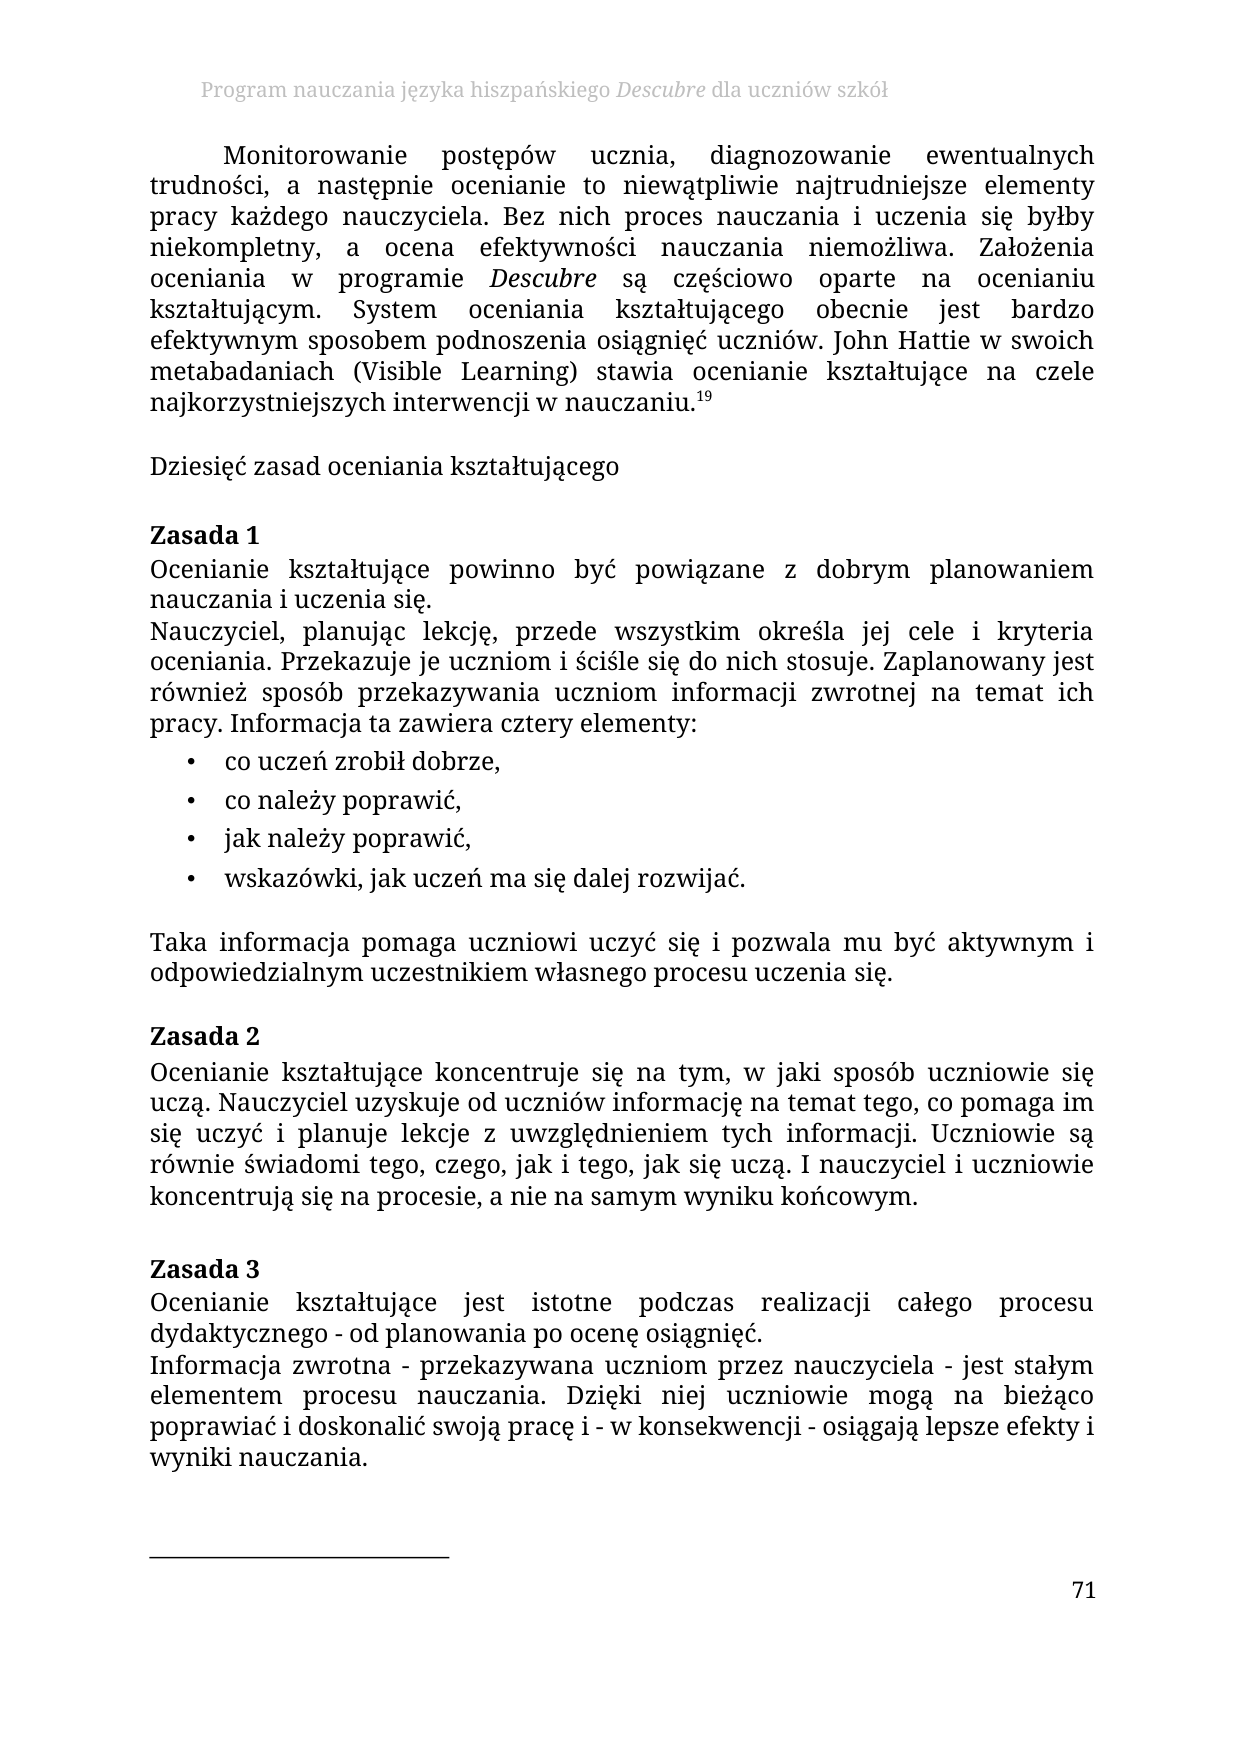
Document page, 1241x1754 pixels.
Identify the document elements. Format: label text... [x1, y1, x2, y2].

subtitle Zasada 3 [149, 1248, 1180, 1286]
text Ocenianie kształtujące koncentruje się na tym, w jaki sposób uczniowie się uczą. Nauczyciel uzyskuje od uczniów informację na temat tego, co pomaga im się uczyć i planuje lekcje z uwzględnieniem tych informacji. Uczniowie są równie świadomi tego, czego, jak i tego, jak się uczą. I nauczyciel i uczniowie koncentrują się na procesie, a nie na samym wyniku końcowym. [149, 1057, 1095, 1212]
text Informacja zwrotna - przekazywana uczniom przez nauczyciela - jest stałym elementem procesu nauczania. Dzięki niej uczniowie mogą na bieżąco poprawiać i doskonalić swoją pracę i - w konsekwencji - osiągają lepsze efekty i wyniki nauczania. [149, 1349, 1095, 1473]
text Taka informacja pomaga uczniowi uczyć się i pozwala mu być aktywnym i odpowiedzialnym uczestnikiem własnego procesu uczenia się. [149, 926, 1095, 989]
text Dziesięć zasad oceniania kształtującego [149, 449, 1180, 483]
list co należy poprawić, [187, 778, 1180, 817]
list jak należy poprawić, [187, 817, 1180, 856]
text Ocenianie kształtujące jest istotne podczas realizacji całego procesu dydaktycznego - od planowania po ocenę osiągnięć. [149, 1287, 1094, 1349]
text Ocenianie kształtujące powinno być powiązane z dobrym planowaniem nauczania i uczenia się. [149, 553, 1095, 616]
list wskazówki, jak uczeń ma się dalej rozwijać. [187, 856, 1180, 896]
text Nauczyciel, planując lekcję, przede wszystkim określa jej cele i kryteria oceniania. Przekazuje je uczniom i ściśle się do nich stosuje. Zaplanowany jest również sposób przekazywania uczniom informacji zwrotnej na temat ich pracy. Informacja ta zawiera cztery elementy: [149, 616, 1095, 740]
subtitle Zasada 1 [149, 512, 1180, 552]
subtitle Zasada 2 [149, 1018, 1180, 1052]
list co uczeń zrobił dobrze, [187, 740, 1180, 778]
text Monitorowanie postępów ucznia, diagnozowanie ewentualnych trudności, a następnie ocenianie to niewątpliwie najtrudniejsze elementy pracy każdego nauczyciela. Bez nich proces nauczania i uczenia się byłby niekompletny, a ocena efektywności nauczania niemożliwa. Założenia oceniania w programie Descubre są częściowo oparte na ocenianiu kształtującym. System oceniania kształtującego obecnie jest bardzo efektywnym sposobem podnoszenia osiągnięć uczniów. John Hattie w swoich metabadaniach (Visible Learning) stawia ocenianie kształtujące na czele najkorzystniejszych interwencji w nauczaniu.19 [149, 139, 1095, 419]
